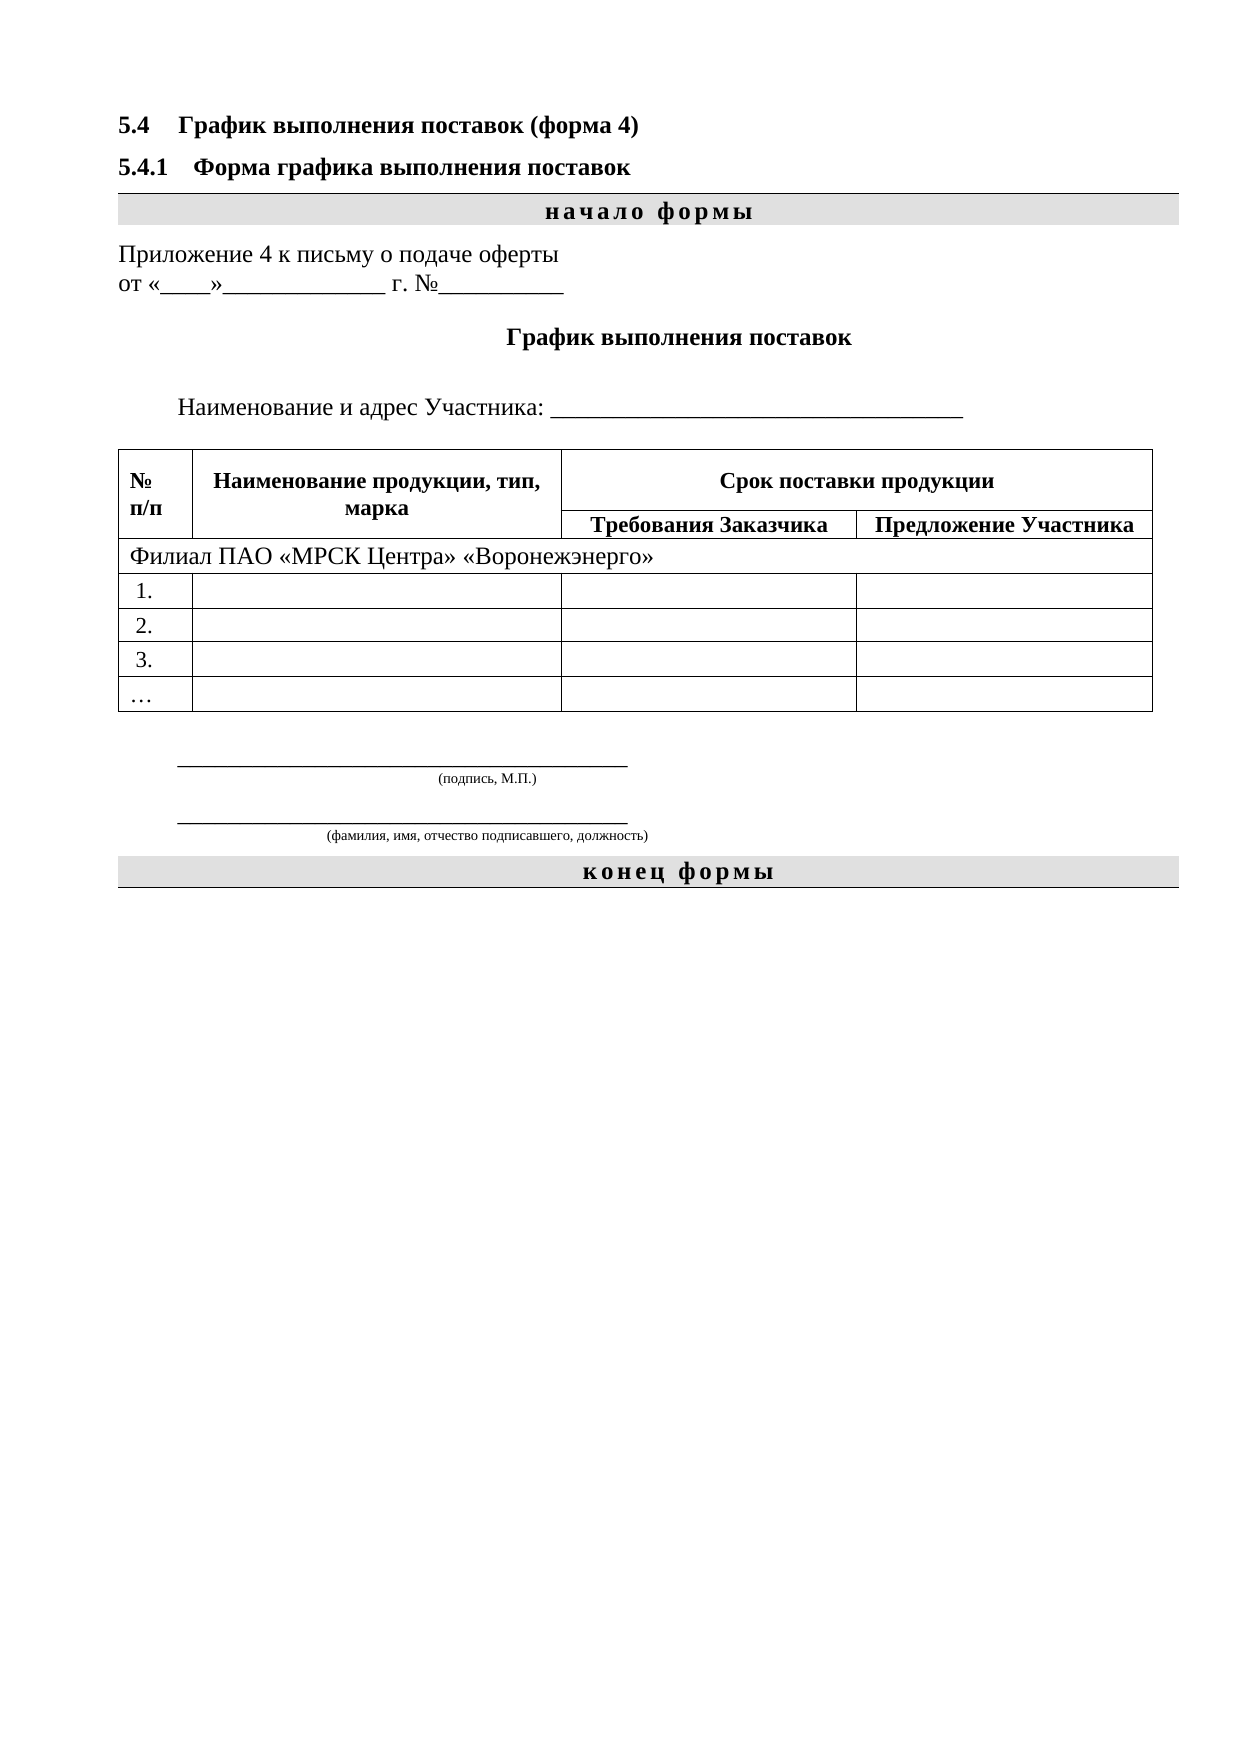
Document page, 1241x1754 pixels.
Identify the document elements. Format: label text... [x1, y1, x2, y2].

table_cell Требования Заказчика [562, 511, 856, 537]
table_cell [119, 574, 192, 607]
table_cell Предложение Участника [857, 511, 1152, 537]
table_cell [562, 574, 856, 607]
subtitle График выполнения поставок (форма 4) [118, 110, 1181, 139]
text Наименование и адрес Участника: _________________________________ [118, 392, 1181, 420]
table_header Наименование продукции, тип, марка [193, 450, 561, 537]
table_cell [857, 609, 1152, 641]
table_cell [857, 677, 1152, 711]
table_cell [193, 574, 561, 607]
table_cell [562, 677, 856, 711]
table_cell [857, 574, 1152, 607]
table_cell [119, 642, 192, 676]
text начало формы [118, 194, 1179, 225]
text ____________________________________ [118, 741, 1181, 770]
text конец формы [118, 856, 1179, 887]
text (подпись, М.П.) [118, 770, 797, 798]
table_cell [857, 642, 1152, 676]
table_header Срок поставки продукции [562, 450, 1152, 510]
text Приложение 4 к письму о подаче оферты от «____»_____________ г. №__________ [118, 239, 1181, 297]
table_cell [193, 642, 561, 676]
table_header № п/п [119, 450, 192, 537]
table_cell Филиал ПАО «МРСК Центра» «Воронежэнерго» [119, 539, 1152, 572]
subtitle Форма графика выполнения поставок [118, 152, 1181, 180]
table_cell [562, 609, 856, 641]
text (фамилия, имя, отчество подписавшего, должность) [118, 827, 797, 856]
table_cell [193, 609, 561, 641]
table_cell [119, 609, 192, 641]
text ____________________________________ [118, 798, 1181, 827]
table_cell … [119, 677, 192, 711]
table_cell [193, 677, 561, 711]
text График выполнения поставок [118, 322, 1181, 350]
table_cell [562, 642, 856, 676]
